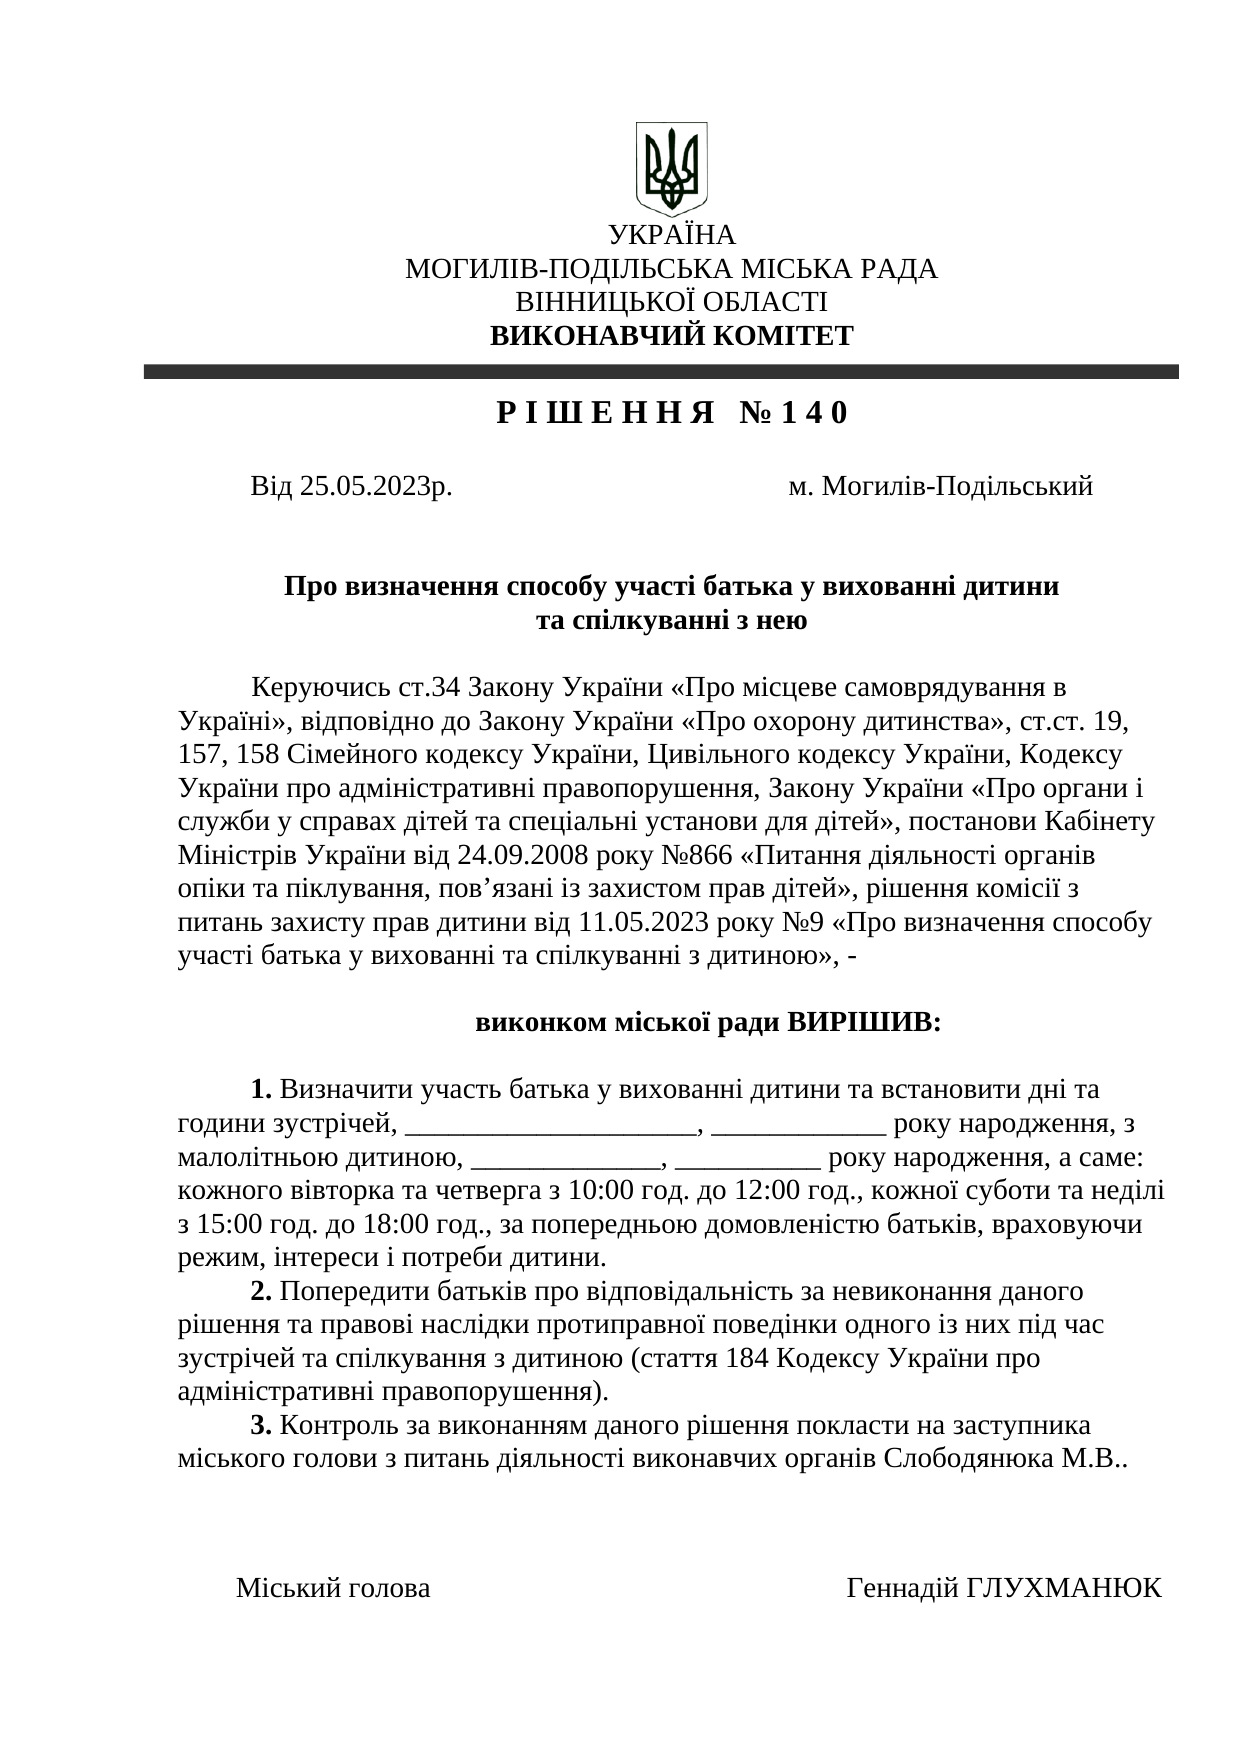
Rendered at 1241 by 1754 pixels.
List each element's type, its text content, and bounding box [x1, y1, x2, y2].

text та спілкуванні з нею [177, 602, 1167, 636]
text Про визначення способу участі батька у вихованні дитини [177, 568, 1167, 602]
text 3. Контроль за виконанням даного рішення покласти на заступника міського голови з питань діяльності виконавчих органів Слободянюка М.В.. [177, 1407, 1167, 1474]
picture [636, 122, 708, 218]
text РІШЕННЯ №140 [177, 379, 1167, 430]
text ВИКОНАВЧИЙ КОМІТЕТ [177, 318, 1167, 352]
text Міський голова Геннадій ГЛУХМАНЮК [177, 1570, 1167, 1603]
text Керуючись ст.34 Закону України «Про місцеве самоврядування в Україні», відповідно до Закону України «Про охорону дитинства», ст.ст. 19, 157, 158 Сімейного кодексу України, Цивільного кодексу України, Кодексу України про адміністративні правопорушення, Закону України «Про органи і служби у справах дітей та спеціальні установи для дітей», постанови Кабінету Міністрів України від 24.09.2008 року №866 «Питання діяльності органів опіки та піклування, пов’язані із захистом прав дітей», рішення комісії з питань захисту прав дитини від 11.05.2023 року №9 «Про визначення способу участі батька у вихованні та спілкуванні з дитиною», - [177, 669, 1167, 971]
text виконком міської ради ВИРІШИВ: [177, 1004, 1167, 1038]
text 2. Попередити батьків про відповідальність за невиконання даного рішення та правові наслідки протиправної поведінки одного із них під час зустрічей та спілкування з дитиною (стаття 184 Кодексу України про адміністративні правопорушення). [177, 1273, 1167, 1407]
text Від 25.05.2023р. м. Могилів-Подільський [177, 468, 1167, 501]
text УКРАЇНА МОГИЛІВ-ПОДІЛЬСЬКА МІСЬКА РАДА ВІННИЦЬКОЇ ОБЛАСТІ [177, 217, 1167, 318]
text 1. Визначити участь батька у вихованні дитини та встановити дні та години зустрічей, ____________________, ____________ року народження, з малолітньою дитиною, _____________, __________ року народження, а саме: кожного вівторка та четверга з 10:00 год. до 12:00 год., кожної суботи та неділі з 15:00 год. до 18:00 год., за попередньою домовленістю батьків, враховуючи режим, інтереси і потреби дитини. [177, 1072, 1167, 1273]
